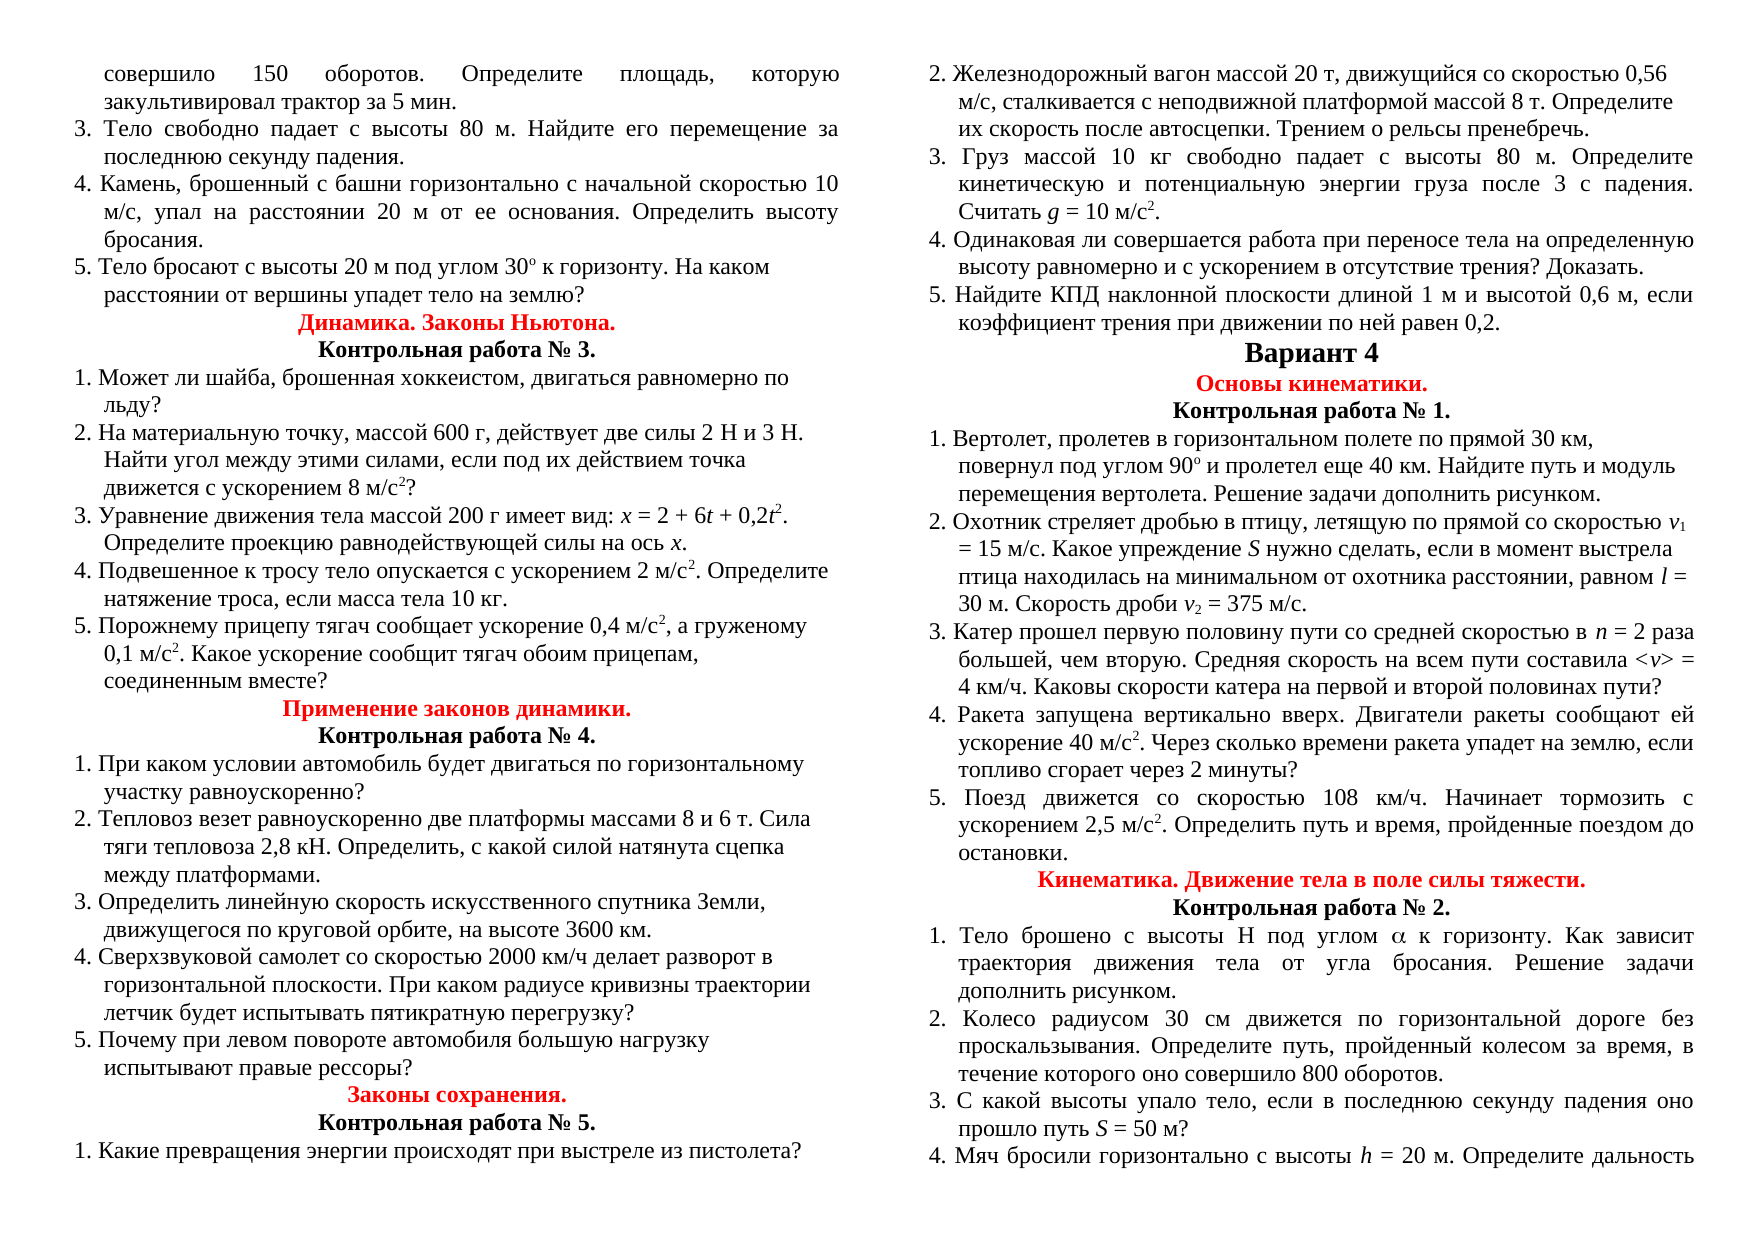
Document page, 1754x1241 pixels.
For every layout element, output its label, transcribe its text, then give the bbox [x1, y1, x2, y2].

text 5. Почему при левом повороте автомобиля большую нагрузку испытывают правые рессоры? [74, 1025, 840, 1080]
text 2. Охотник стреляет дробью в птицу, летящую по прямой со скоростью v1 = 15 м/с. Какое упреждение S нужно сделать, если в момент выстрела птица находилась на минимальном от охотника расстоянии, равном l = 30 м. Скорость дроби v2 = 375 м/с. [928, 507, 1695, 617]
text 5. Порожнему прицепу тягач сообщает ускорение 0,4 м/с2, а груженому 0,1 м/с2. Какое ускорение сообщит тягач обоим прицепам, соединенным вместе? [74, 611, 840, 694]
text 2. На материальную точку, массой 600 г, действует две силы 2 H и 3 H. Найти угол между этими силами, если под их действием точка движется с ускорением 8 м/с2? [74, 418, 840, 501]
text 3. Катер прошел первую половину пути со средней скоростью в n = 2 раза большей, чем вторую. Средняя скорость на всем пути составила <v> = 4 км/ч. Каковы скорости катера на первой и второй половинах пути? [928, 617, 1695, 700]
text 1. При каком условии автомобиль будет двигаться по горизонтальному участку равноускоренно? [74, 749, 840, 804]
text 1. Вертолет, пролетев в горизонтальном полете по прямой 30 км, повернул под углом 90о и пролетел еще 40 км. Найдите путь и модуль перемещения вертолета. Решение задачи дополнить рисунком. [928, 424, 1695, 507]
text 3. Тело свободно падает с высоты 80 м. Найдите его перемещение за последнюю секунду падения. [74, 114, 840, 169]
text 1. Какие превращения энергии происходят при выстреле из пистолета? [74, 1136, 840, 1163]
text 3. Груз массой 10 кг свободно падает с высоты 80 м. Определите кинетическую и потенциальную энергии груза после 3 с падения. Считать g = 10 м/с2. [928, 142, 1695, 225]
text 4. Ракета запущена вертикально вверх. Двигатели ракеты сообщают ей ускорение 40 м/с2. Через сколько времени ракета упадет на землю, если топливо сгорает через 2 минуты? [928, 700, 1695, 783]
text 2. Колесо радиусом 30 см движется по горизонтальной дороге без проскальзывания. Определите путь, пройденный колесом за время, в течение которого оно совершило 800 оборотов. [928, 1003, 1695, 1086]
text 4. Сверхзвуковой самолет со скоростью 2000 км/ч делает разворот в горизонтальной плоскости. При каком радиусе кривизны траектории летчик будет испытывать пятикратную перегрузку? [74, 942, 840, 1025]
text 1. Может ли шайба, брошенная хоккеистом, двигаться равномерно по льду? [74, 363, 840, 418]
text Законы сохранения. [74, 1080, 840, 1108]
text Контрольная работа № 4. [74, 722, 840, 749]
text 3. Определить линейную скорость искусственного спутника Земли, движущегося по круговой орбите, на высоте 3600 км. [74, 887, 840, 942]
text 2. Тепловоз везет равноускоренно две платформы массами 8 и 6 т. Сила тяги тепловоза 2,8 кН. Определить, с какой силой натянута сцепка между платформами. [74, 804, 840, 887]
text Вариант 4 [928, 335, 1695, 369]
text Основы кинематики. [928, 369, 1695, 396]
text Контрольная работа № 1. [928, 396, 1695, 424]
text 4. Камень, брошенный с башни горизонтально с начальной скоростью 10 м/с, упал на расстоянии 20 м от ее основания. Определить высоту бросания. [74, 169, 840, 252]
text 2. Железнодорожный вагон массой 20 т, движущийся со скоростью 0,56 м/с, сталкивается с неподвижной платформой массой 8 т. Определите их скорость после автосцепки. Трением о рельсы пренебречь. [928, 59, 1695, 142]
text Применение законов динамики. [74, 694, 840, 722]
text 1. Тело брошено с высоты H под углом  к горизонту. Как зависит траектория движения тела от угла бросания. Решение задачи дополнить рисунком. [928, 921, 1695, 1003]
text Контрольная работа № 3. [74, 335, 840, 363]
text 4. Подвешенное к тросу тело опускается с ускорением 2 м/с2. Определите натяжение троса, если масса тела 10 кг. [74, 556, 840, 611]
text 5. Поезд движется со скоростью 108 км/ч. Начинает тормозить с ускорением 2,5 м/с2. Определить путь и время, пройденные поездом до остановки. [928, 783, 1695, 866]
text Контрольная работа № 5. [74, 1108, 840, 1136]
text 3. Уравнение движения тела массой 200 г имеет вид: x = 2 + 6t + 0,2t2. Определите проекцию равнодействующей силы на ось x. [74, 501, 840, 556]
text 5. Тело бросают с высоты 20 м под углом 30о к горизонту. На каком расстоянии от вершины упадет тело на землю? [74, 252, 840, 307]
text 4. Одинаковая ли совершается работа при переносе тела на определенную высоту равномерно и с ускорением в отсутствие трения? Доказать. [928, 225, 1695, 280]
text Кинематика. Движение тела в поле силы тяжести. [928, 866, 1695, 893]
text 3. С какой высоты упало тело, если в последнюю секунду падения оно прошло путь S = 50 м? [928, 1086, 1695, 1142]
text 5. Найдите КПД наклонной плоскости длиной 1 м и высотой 0,6 м, если коэффициент трения при движении по ней равен 0,2. [928, 280, 1695, 335]
text Контрольная работа № 2. [928, 893, 1695, 921]
text Динамика. Законы Ньютона. [74, 307, 840, 335]
